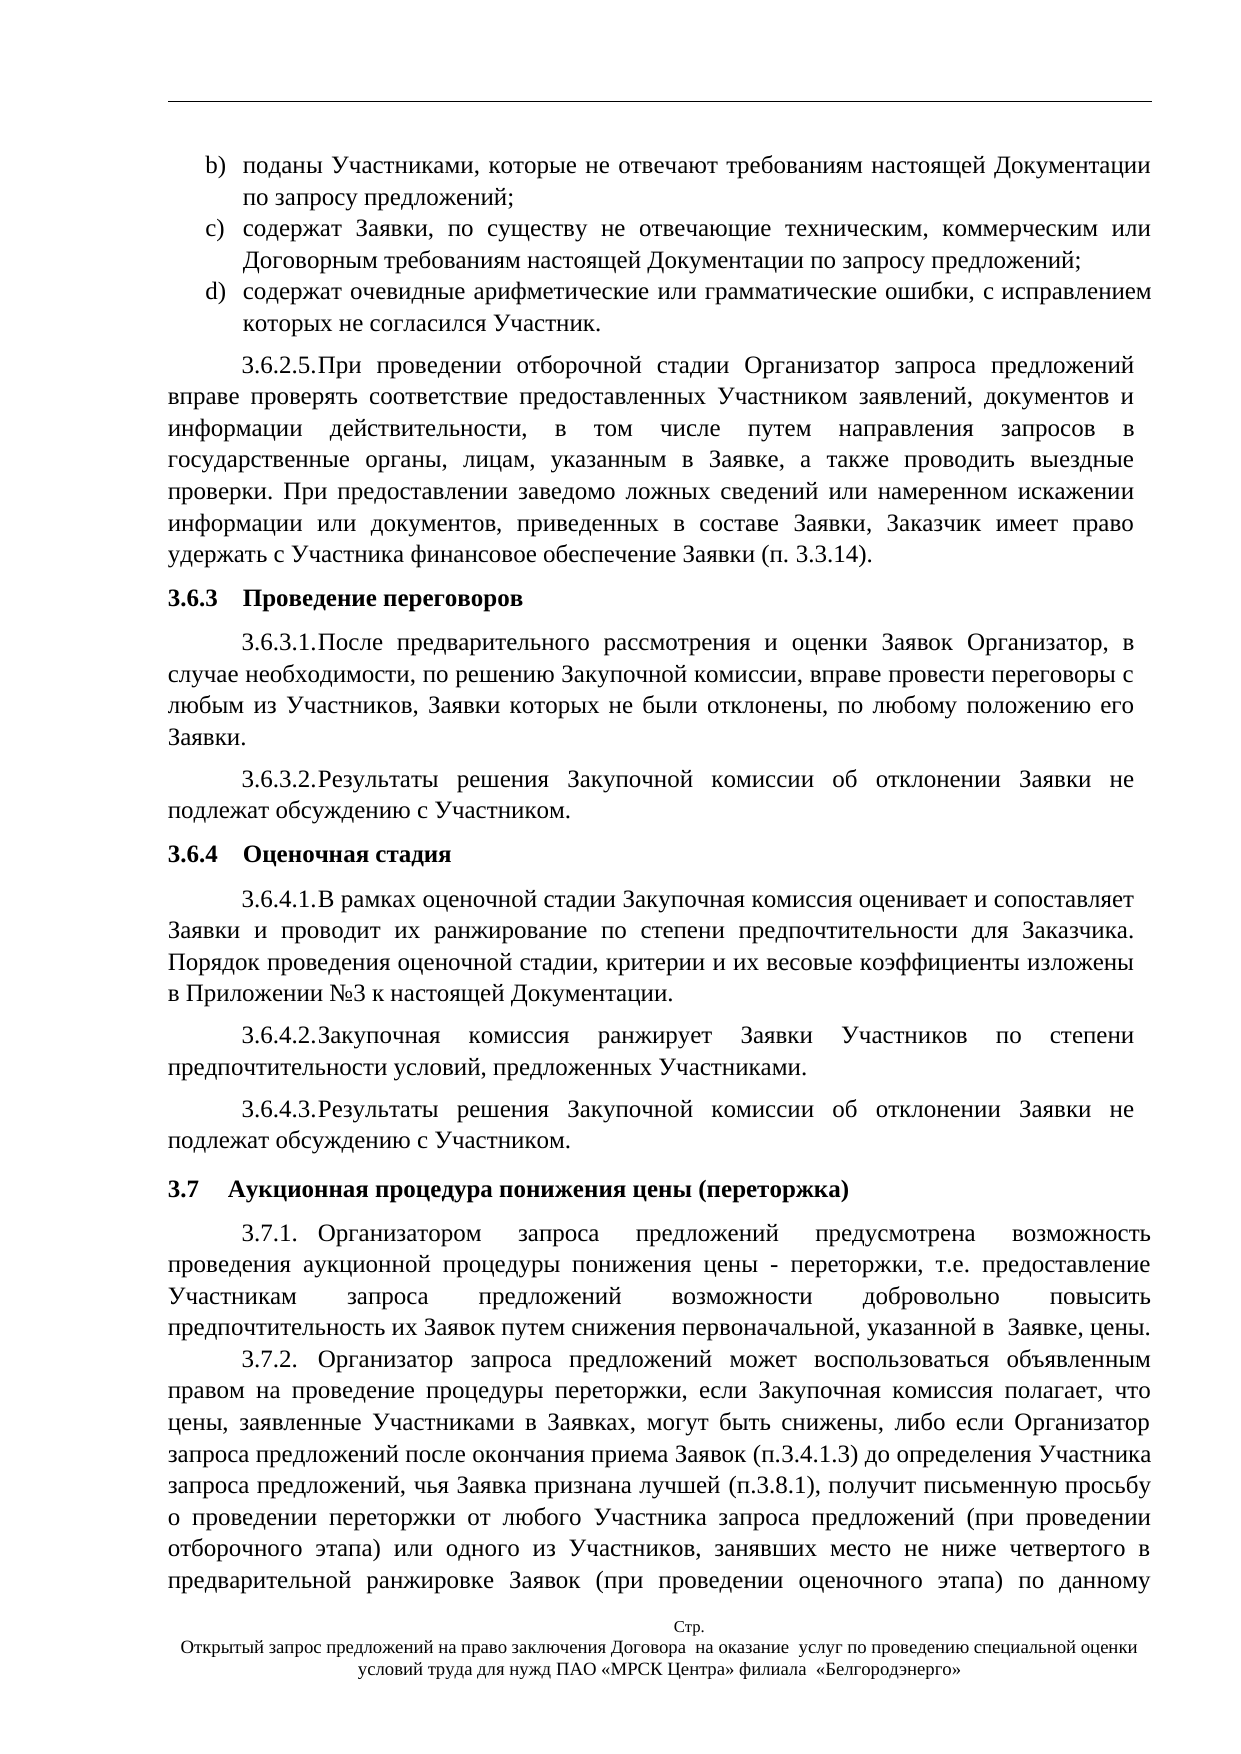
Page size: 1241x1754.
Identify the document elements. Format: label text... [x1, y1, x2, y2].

list Результаты решения Закупочной комиссии об отклонении Заявки не подлежат обсуждению с Участником. [168, 764, 1135, 824]
list содержат очевидные арифметические или грамматические ошибки, с исправлением которых не согласился Участник. [205, 276, 1152, 337]
list Закупочная комиссия ранжирует Заявки Участников по степени предпочтительности условий, предложенных Участниками. [168, 1020, 1135, 1081]
list поданы Участниками, которые не отвечают требованиям настоящей Документации по запросу предложений; [205, 150, 1152, 210]
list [168, 1344, 1152, 1594]
list Организатором запроса предложений предусмотрена возможность проведения аукционной процедуры понижения цены - переторжки, т.е. предоставление Участникам запроса предложений возможности добровольно повысить предпочтительность их Заявок путем снижения первоначальной, указанной в Заявке, цены. [168, 1218, 1152, 1341]
list В рамках оценочной стадии Закупочная комиссия оценивает и сопоставляет Заявки и проводит их ранжирование по степени предпочтительности для Заказчика. Порядок проведения оценочной стадии, критерии и их весовые коэффициенты изложены в Приложении №3 к настоящей Документации. [168, 884, 1135, 1007]
list содержат Заявки, по существу не отвечающие техническим, коммерческим или Договорным требованиям настоящей Документации по запросу предложений; [205, 213, 1152, 273]
subtitle Проведение переговоров [168, 583, 1152, 612]
subtitle Оценочная стадия [168, 839, 1152, 868]
list После предварительного рассмотрения и оценки Заявок Организатор, в случае необходимости, по решению Закупочной комиссии, вправе провести переговоры с любым из Участников, Заявки которых не были отклонены, по любому положению его Заявки. [168, 627, 1135, 751]
list Результаты решения Закупочной комиссии об отклонении Заявки не подлежат обсуждению с Участником. [168, 1094, 1135, 1154]
subtitle Аукционная процедура понижения цены (переторжка) [168, 1174, 1152, 1202]
